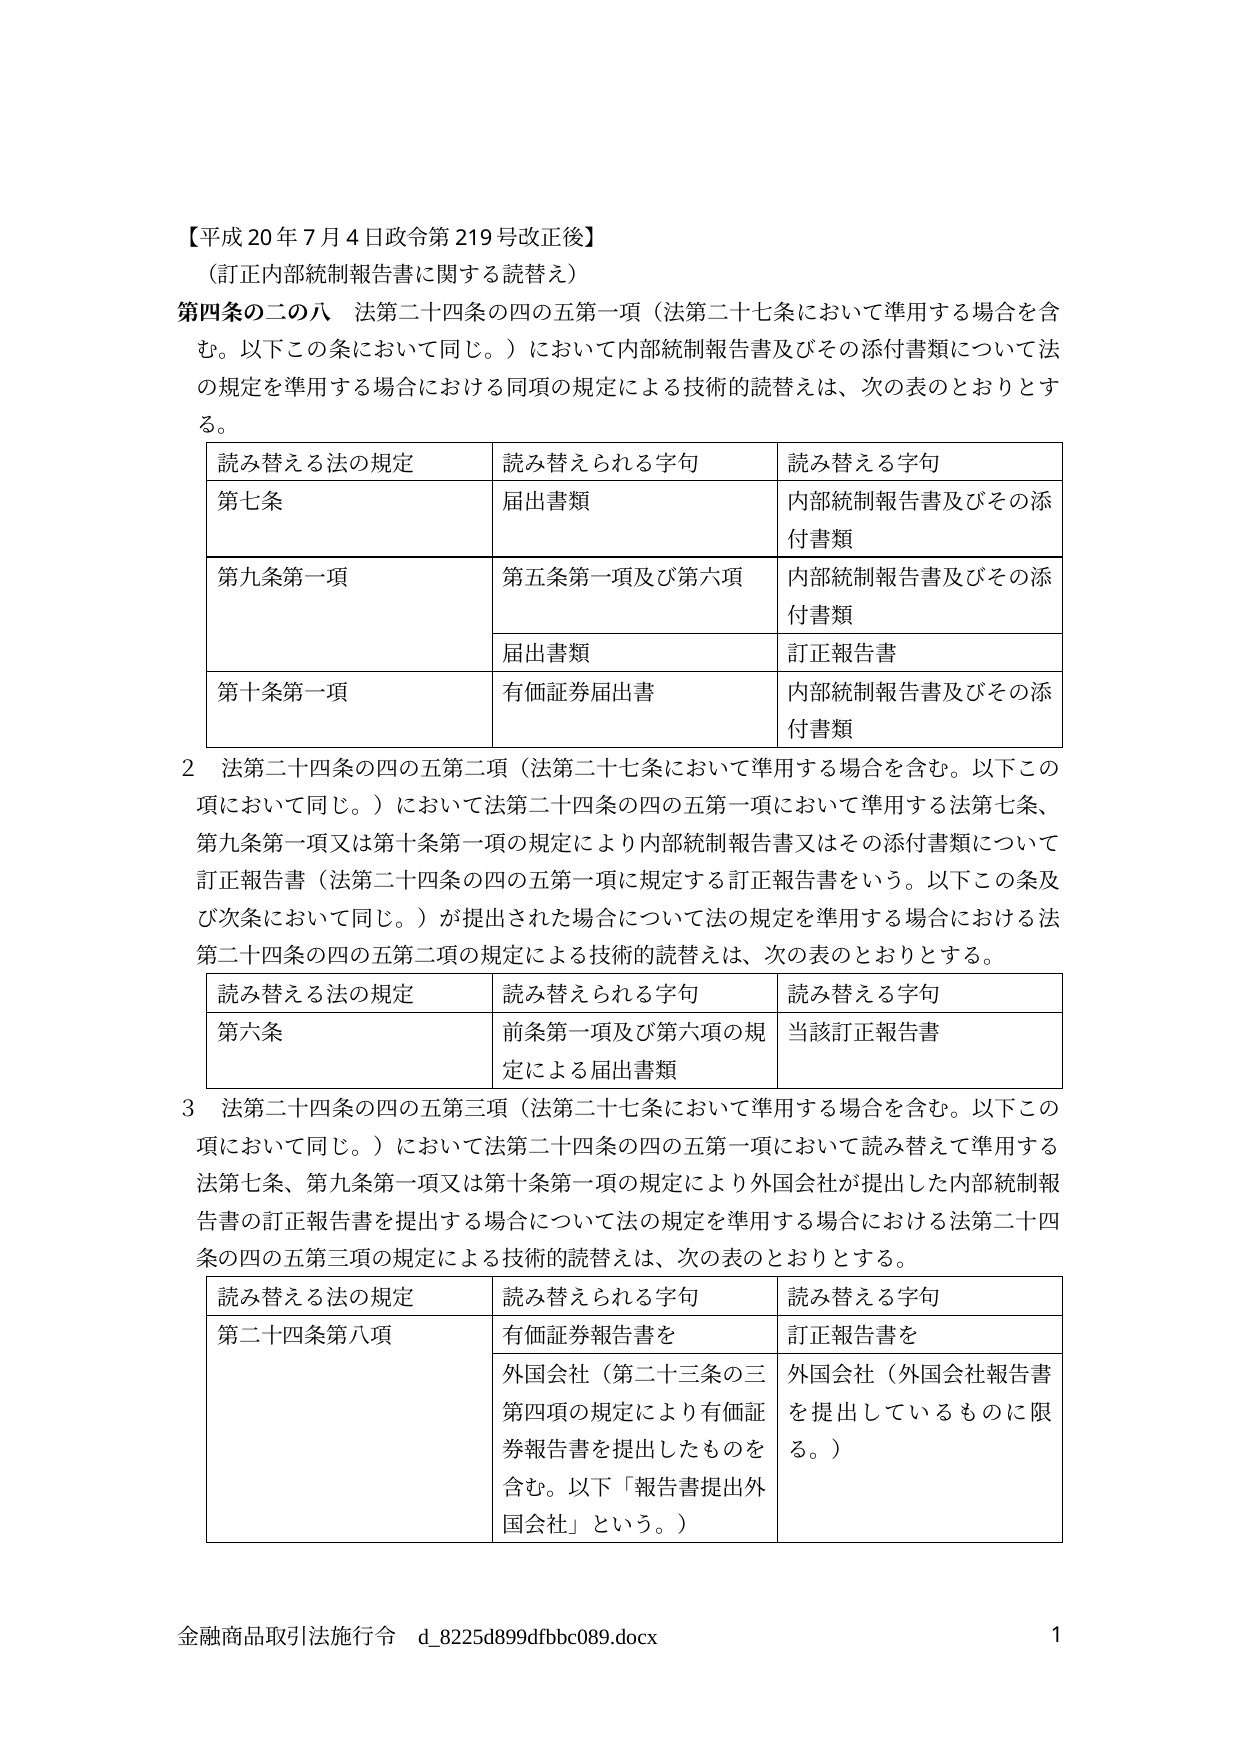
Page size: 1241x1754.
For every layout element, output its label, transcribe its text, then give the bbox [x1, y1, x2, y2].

table_cell 届出書類 [493, 481, 777, 556]
table_cell 訂正報告書 [778, 634, 1062, 671]
table_cell 内部統制報告書及びその添付書類 [778, 558, 1062, 632]
table_header 読み替えられる字句 [493, 974, 777, 1012]
table_cell 有価証券報告書を [493, 1316, 777, 1353]
table_cell 第十条第一項 [207, 672, 492, 747]
table_cell 第九条第一項 [207, 558, 492, 671]
table_header 読み替える法の規定 [207, 1277, 492, 1315]
text ２ 法第二十四条の四の五第二項（法第二十七条において準用する場合を含む。以下この項において同じ。）において法第二十四条の四の五第一項において準用する法第七条、第九条第一項又は第十条第一項の規定により内部統制報告書又はその添付書類について訂正報告書（法第二十四条の四の五第一項に規定する訂正報告書をいう。以下この条及び次条において同じ。）が提出された場合について法の規定を準用する場合における法第二十四条の四の五第二項の規定による技術的読替えは、次の表のとおりとする。 [177, 748, 1063, 973]
table_cell 第五条第一項及び第六項 [493, 558, 777, 632]
table_cell 前条第一項及び第六項の規定による届出書類 [493, 1013, 777, 1088]
table_cell 第七条 [207, 481, 492, 556]
table_header 読み替える法の規定 [207, 974, 492, 1012]
table_cell 当該訂正報告書 [778, 1013, 1062, 1088]
table_cell 第六条 [207, 1013, 492, 1088]
table_header 読み替えられる字句 [493, 1277, 777, 1315]
text 第四条の二の八 法第二十四条の四の五第一項（法第二十七条において準用する場合を含む。以下この条において同じ。）において内部統制報告書及びその添付書類について法の規定を準用する場合における同項の規定による技術的読替えは、次の表のとおりとする。 [177, 292, 1063, 442]
text （訂正内部統制報告書に関する読替え） [196, 254, 1063, 292]
text ３ 法第二十四条の四の五第三項（法第二十七条において準用する場合を含む。以下この項において同じ。）において法第二十四条の四の五第一項において読み替えて準用する法第七条、第九条第一項又は第十条第一項の規定により外国会社が提出した内部統制報告書の訂正報告書を提出する場合について法の規定を準用する場合における法第二十四条の四の五第三項の規定による技術的読替えは、次の表のとおりとする。 [177, 1089, 1063, 1276]
table_cell 内部統制報告書及びその添付書類 [778, 672, 1062, 747]
table_header 読み替えられる字句 [493, 443, 777, 480]
table_header 読み替える法の規定 [207, 443, 492, 480]
text 【平成20年7月4日政令第219号改正後】 [177, 217, 1063, 254]
table_header 読み替える字句 [778, 443, 1062, 480]
table_header 読み替える字句 [778, 974, 1062, 1012]
table_cell 届出書類 [493, 634, 777, 671]
table_cell 訂正報告書を [778, 1316, 1062, 1353]
table_cell 第二十四条第八項 [207, 1316, 492, 1542]
table_cell 内部統制報告書及びその添付書類 [778, 481, 1062, 556]
table_cell 外国会社（第二十三条の三第四項の規定により有価証券報告書を提出したものを含む。以下「報告書提出外国会社」という。） [493, 1354, 777, 1542]
table_cell 有価証券届出書 [493, 672, 777, 747]
table_cell 外国会社（外国会社報告書を提出しているものに限る。） [778, 1354, 1062, 1542]
table_header 読み替える字句 [778, 1277, 1062, 1315]
